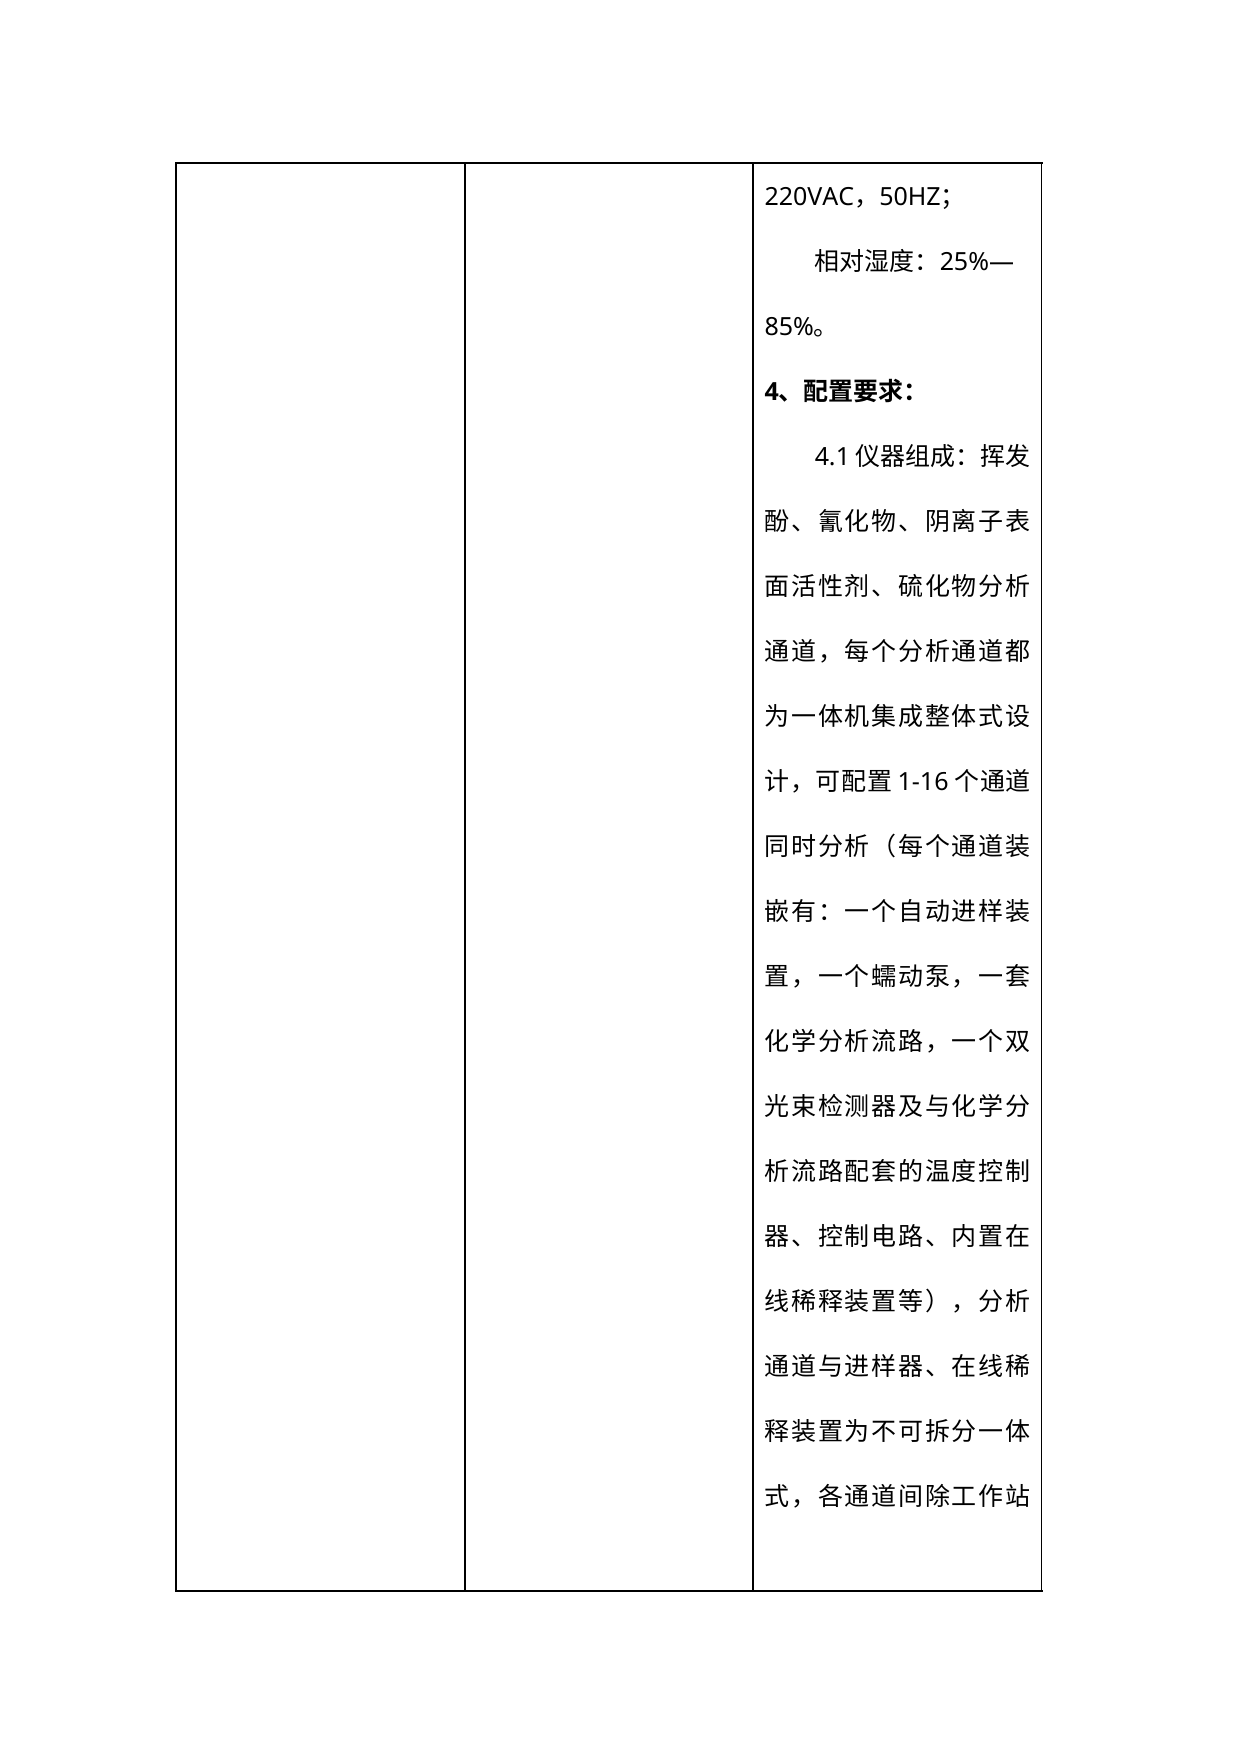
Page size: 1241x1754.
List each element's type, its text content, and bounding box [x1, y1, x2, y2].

table_cell [466, 164, 752, 1590]
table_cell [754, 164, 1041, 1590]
table_cell 1 [177, 164, 464, 1590]
